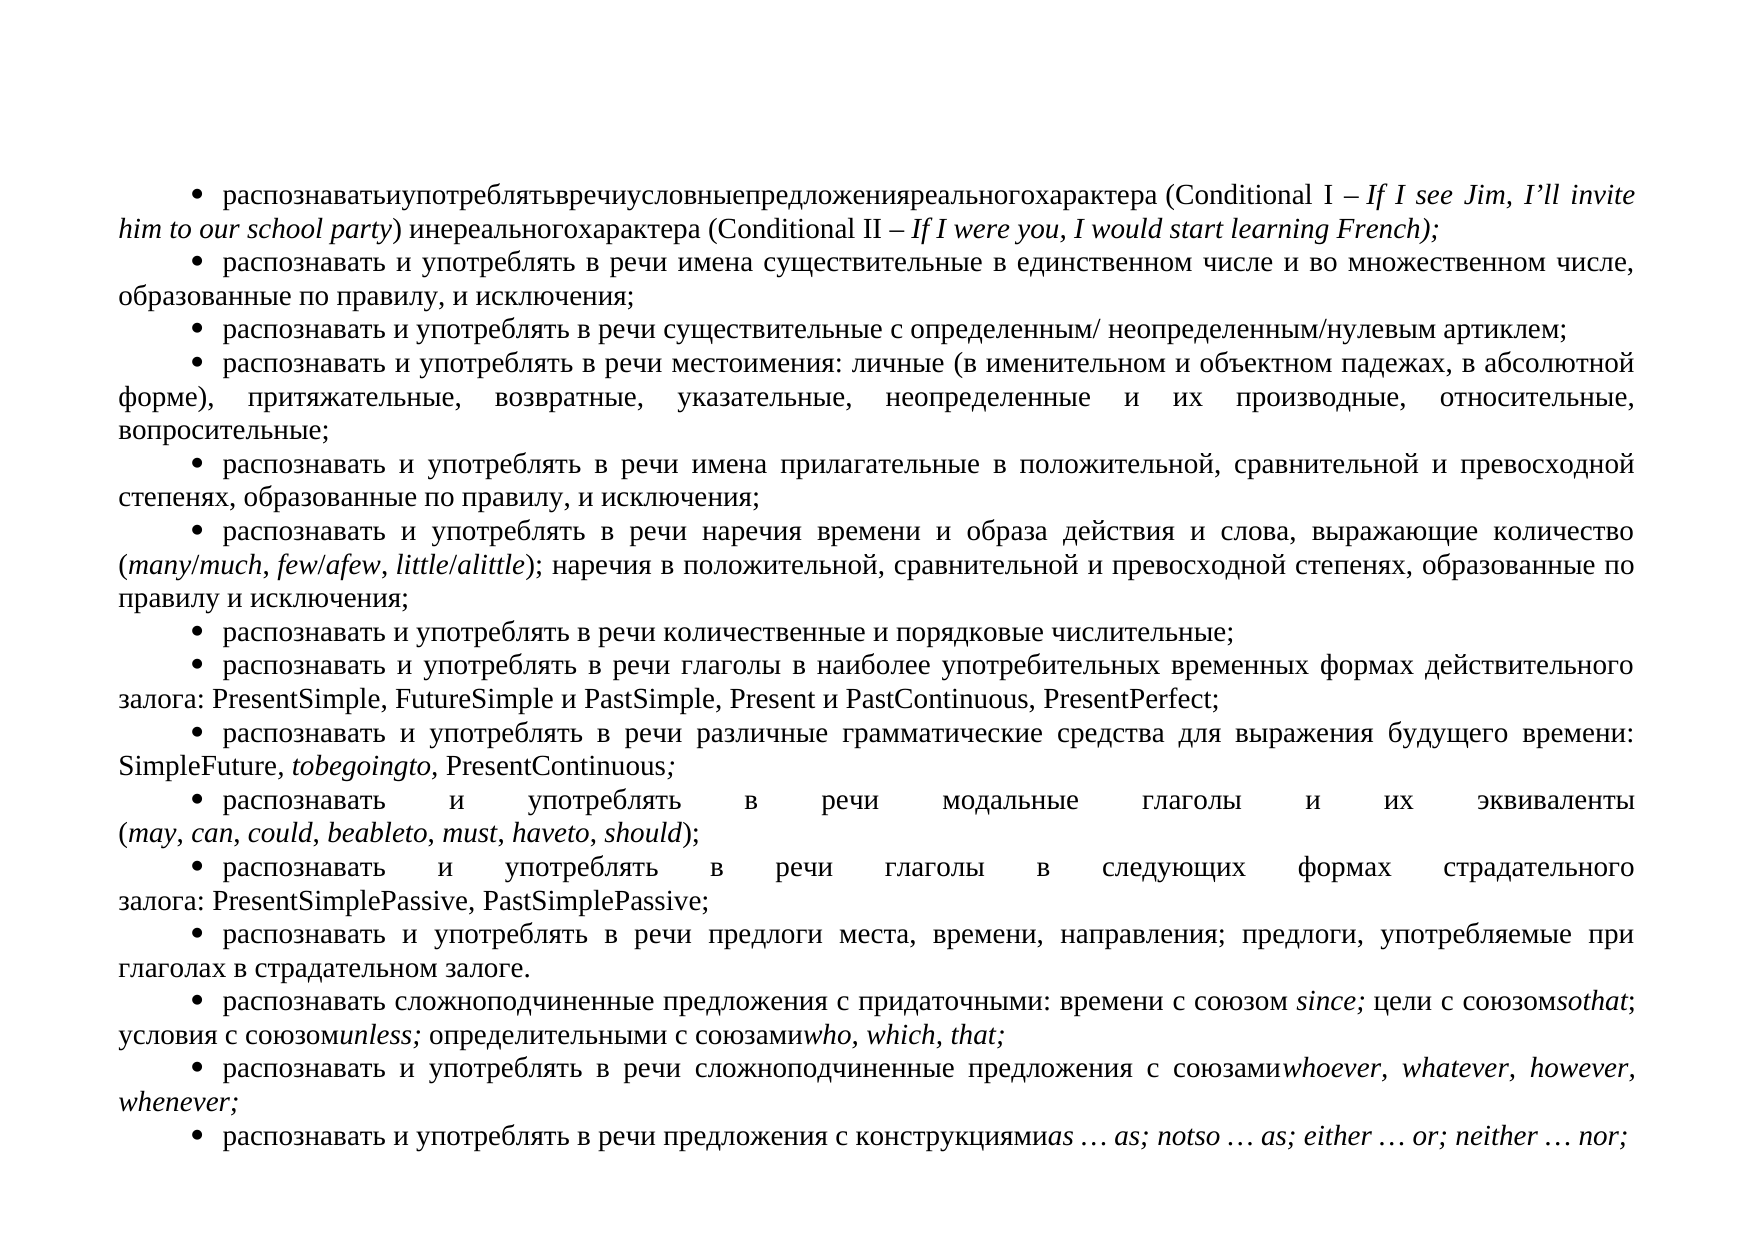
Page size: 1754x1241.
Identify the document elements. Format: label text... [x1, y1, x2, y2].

text  распознавать и употреблять в речи сложноподчиненные предложения с союзамиwhoever, whatever, however, whenever; [118, 1051, 1636, 1118]
text  распознавать и употреблять в речи различные грамматические средства для выражения будущего времени: SimpleFuture, tobegoingto, PresentContinuous; [118, 715, 1636, 782]
text  распознавать и употреблять в речи местоимения: личные (в именительном и объектном падежах, в абсолютной форме), притяжательные, возвратные, указательные, неопределенные и их производные, относительные, вопросительные; [118, 345, 1636, 446]
text  распознавать и употреблять в речи глаголы в наиболее употребительных временных формах действительного залога: PresentSimple, FutureSimple и PastSimple, Present и PastContinuous, PresentPerfect; [118, 647, 1636, 715]
text  распознавать и употреблять в речи предлоги места, времени, направления; предлоги, употребляемые при глаголах в страдательном залоге. [118, 916, 1636, 983]
text  распознавать и употреблять в речи наречия времени и образа действия и слова, выражающие количество (many/much, few/afew, little/alittle); наречия в положительной, сравнительной и превосходной степенях, образованные по правилу и исключения; [118, 513, 1636, 614]
text  распознавать и употреблять в речи существительные с определенным/ неопределенным/нулевым артиклем; [118, 312, 1636, 345]
text  распознавать и употреблять в речи имена прилагательные в положительной, сравнительной и превосходной степенях, образованные по правилу, и исключения; [118, 446, 1636, 513]
text  распознавать и употреблять в речи количественные и порядковые числительные; [118, 614, 1636, 647]
text  распознавать и употреблять в речи модальные глаголы и их эквиваленты (may, can, could, beableto, must, haveto, should); [118, 782, 1636, 849]
text  распознаватьиупотреблятьвречиусловныепредложенияреальногохарактера (Conditional I – If I see Jim, I’ll invite him to our school party) инереальногохарактера (Conditional II – If I were you, I would start learning French); [118, 177, 1636, 244]
text  распознавать и употреблять в речи предложения с конструкциямиas … as; notso … as; either … or; neither … nor; [118, 1118, 1636, 1151]
text  распознавать и употреблять в речи глаголы в следующих формах страдательного залога: PresentSimplePassive, PastSimplePassive; [118, 849, 1636, 916]
text  распознавать сложноподчиненные предложения с придаточными: времени с союзом since; цели с союзомsothat; условия с союзомunless; определительными с союзамиwho, which, that; [118, 983, 1636, 1051]
text  распознавать и употреблять в речи имена существительные в единственном числе и во множественном числе, образованные по правилу, и исключения; [118, 244, 1636, 312]
